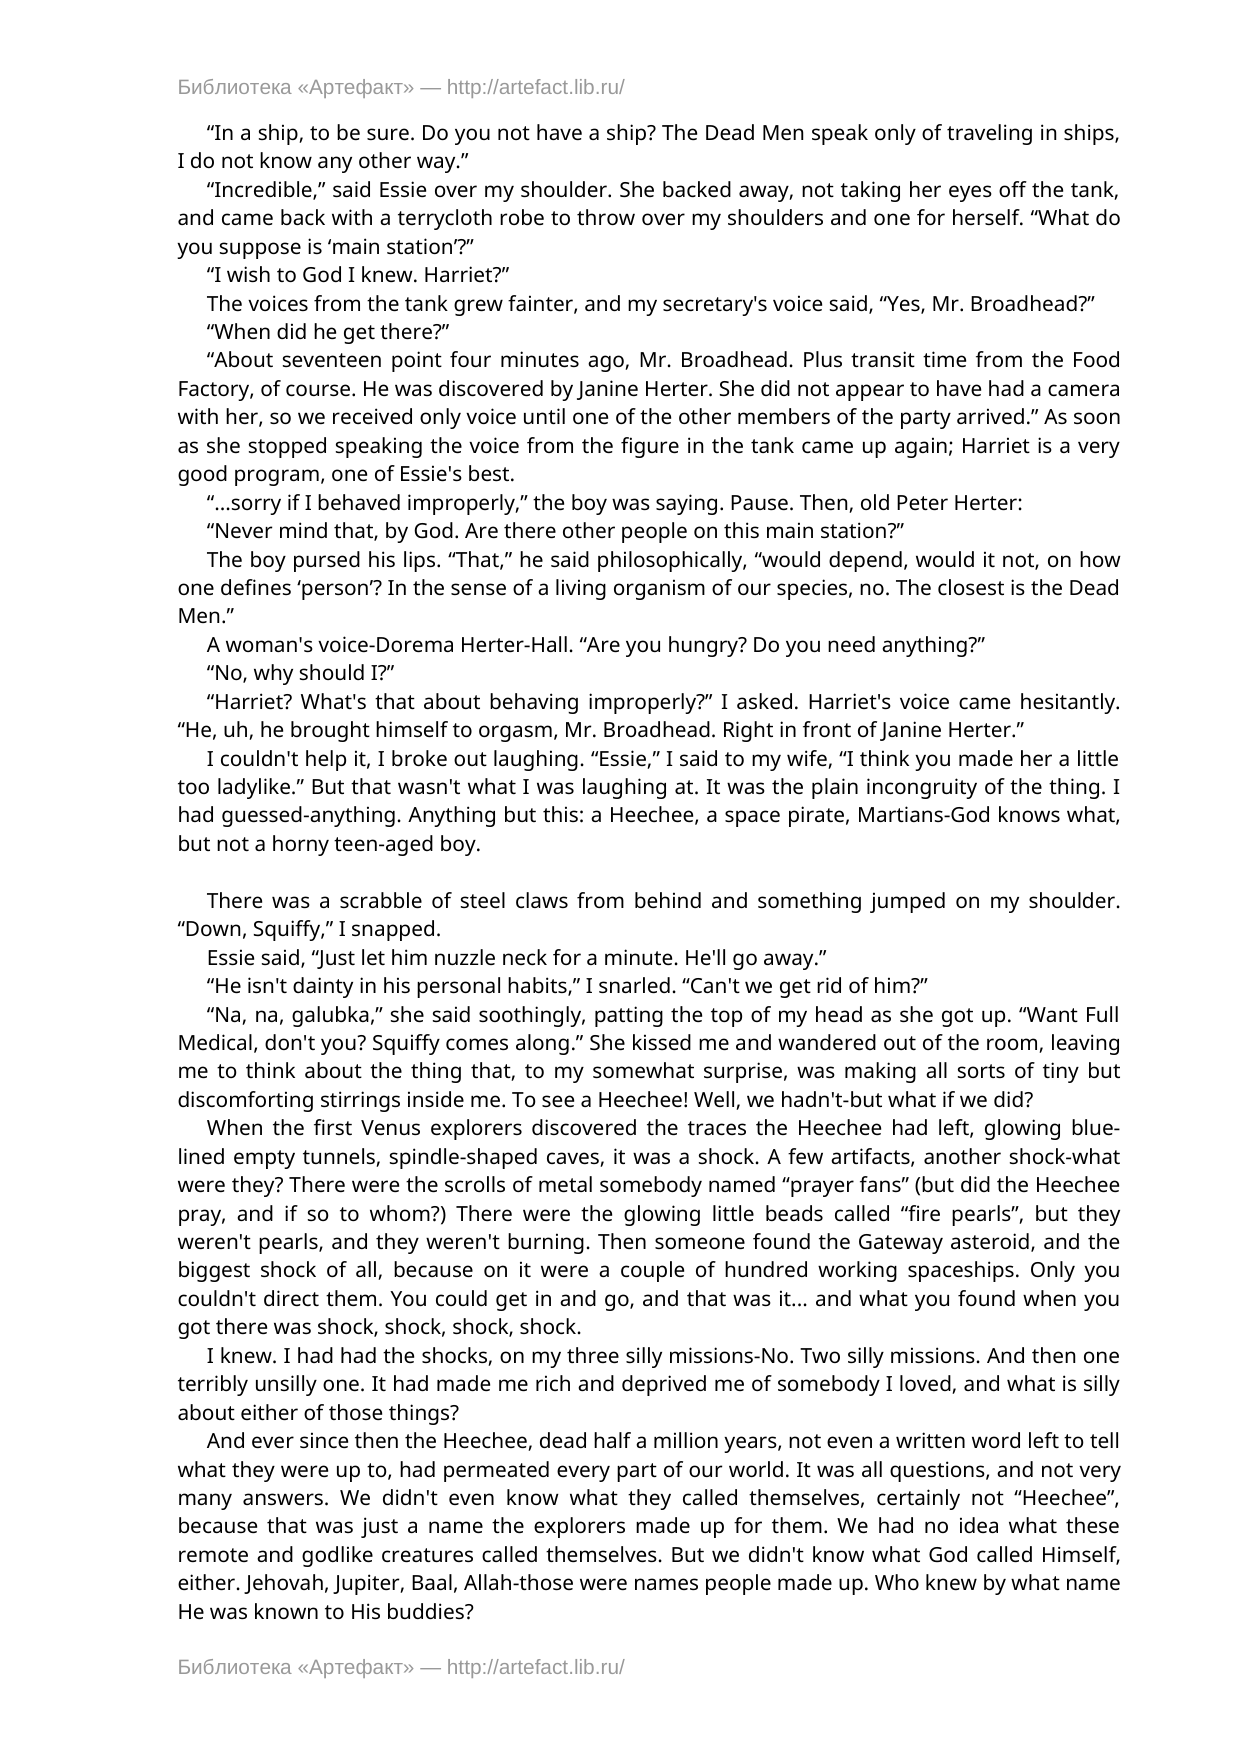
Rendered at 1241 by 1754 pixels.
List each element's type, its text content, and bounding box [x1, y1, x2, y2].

text “In a ship, to be sure. Do you not have a ship? The Dead Men speak only of traveling in ships, I do not know any other way.” [177, 118, 1122, 175]
text A woman's voice-Dorema Herter-Hall. “Are you hungry? Do you need anything?” [177, 630, 1122, 658]
text I couldn't help it, I broke out laughing. “Essie,” I said to my wife, “I think you made her a little too ladylike.” But that wasn't what I was laughing at. It was the plain incongruity of the thing. I had guessed-anything. Anything but this: a Heechee, a space pirate, Martians-God knows what, but not a horny teen-aged boy. [177, 744, 1122, 857]
text Essie said, “Just let him nuzzle neck for a minute. He'll go away.” [177, 943, 1122, 971]
text “When did he get there?” [177, 317, 1122, 346]
text “He isn't dainty in his personal habits,” I snarled. “Can't we get rid of him?” [177, 971, 1122, 1000]
text There was a scrabble of steel claws from behind and something jumped on my shoulder. “Down, Squiffy,” I snapped. [177, 886, 1122, 943]
text “Never mind that, by God. Are there other people on this main station?” [177, 516, 1122, 545]
text When the first Venus explorers discovered the traces the Heechee had left, glowing blue-lined empty tunnels, spindle-shaped caves, it was a shock. A few artifacts, another shock-what were they? There were the scrolls of metal somebody named “prayer fans” (but did the Heechee pray, and if so to whom?) There were the glowing little beads called “fire pearls”, but they weren't pearls, and they weren't burning. Then someone found the Gateway asteroid, and the biggest shock of all, because on it were a couple of hundred working spaceships. Only you couldn't direct them. You could get in and go, and that was it... and what you found when you got there was shock, shock, shock, shock. [177, 1113, 1122, 1341]
text “No, why should I?” [177, 658, 1122, 687]
text “Incredible,” said Essie over my shoulder. She backed away, not taking her eyes off the tank, and came back with a terrycloth robe to throw over my shoulders and one for herself. “What do you suppose is ‘main station’?” [177, 175, 1122, 260]
text The boy pursed his lips. “That,” he said philosophically, “would depend, would it not, on how one defines ‘person’? In the sense of a living organism of our species, no. The closest is the Dead Men.” [177, 545, 1122, 630]
text “...sorry if I behaved improperly,” the boy was saying. Pause. Then, old Peter Herter: [177, 488, 1122, 516]
text I knew. I had had the shocks, on my three silly missions-No. Two silly missions. And then one terribly unsilly one. It had made me rich and deprived me of somebody I loved, and what is silly about either of those things? [177, 1341, 1122, 1426]
text “I wish to God I knew. Harriet?” [177, 260, 1122, 289]
text “Na, na, galubka,” she said soothingly, patting the top of my head as she got up. “Want Full Medical, don't you? Squiffy comes along.” She kissed me and wandered out of the room, leaving me to think about the thing that, to my somewhat surprise, was making all sorts of tiny but discomforting stirrings inside me. To see a Heechee! Well, we hadn't-but what if we did? [177, 1000, 1122, 1113]
text “About seventeen point four minutes ago, Mr. Broadhead. Plus transit time from the Food Factory, of course. He was discovered by Janine Herter. She did not appear to have had a camera with her, so we received only voice until one of the other members of the party arrived.” As soon as she stopped speaking the voice from the figure in the tank came up again; Harriet is a very good program, one of Essie's best. [177, 346, 1122, 488]
text And ever since then the Heechee, dead half a million years, not even a written word left to tell what they were up to, had permeated every part of our world. It was all questions, and not very many answers. We didn't even know what they called themselves, certainly not “Heechee”, because that was just a name the explorers made up for them. We had no idea what these remote and godlike creatures called themselves. But we didn't know what God called Himself, either. Jehovah, Jupiter, Baal, Allah-those were names people made up. Who knew by what name He was known to His buddies? [177, 1426, 1122, 1625]
text “Harriet? What's that about behaving improperly?” I asked. Harriet's voice came hesitantly. “He, uh, he brought himself to orgasm, Mr. Broadhead. Right in front of Janine Herter.” [177, 687, 1122, 744]
text The voices from the tank grew fainter, and my secretary's voice said, “Yes, Mr. Broadhead?” [177, 289, 1122, 317]
